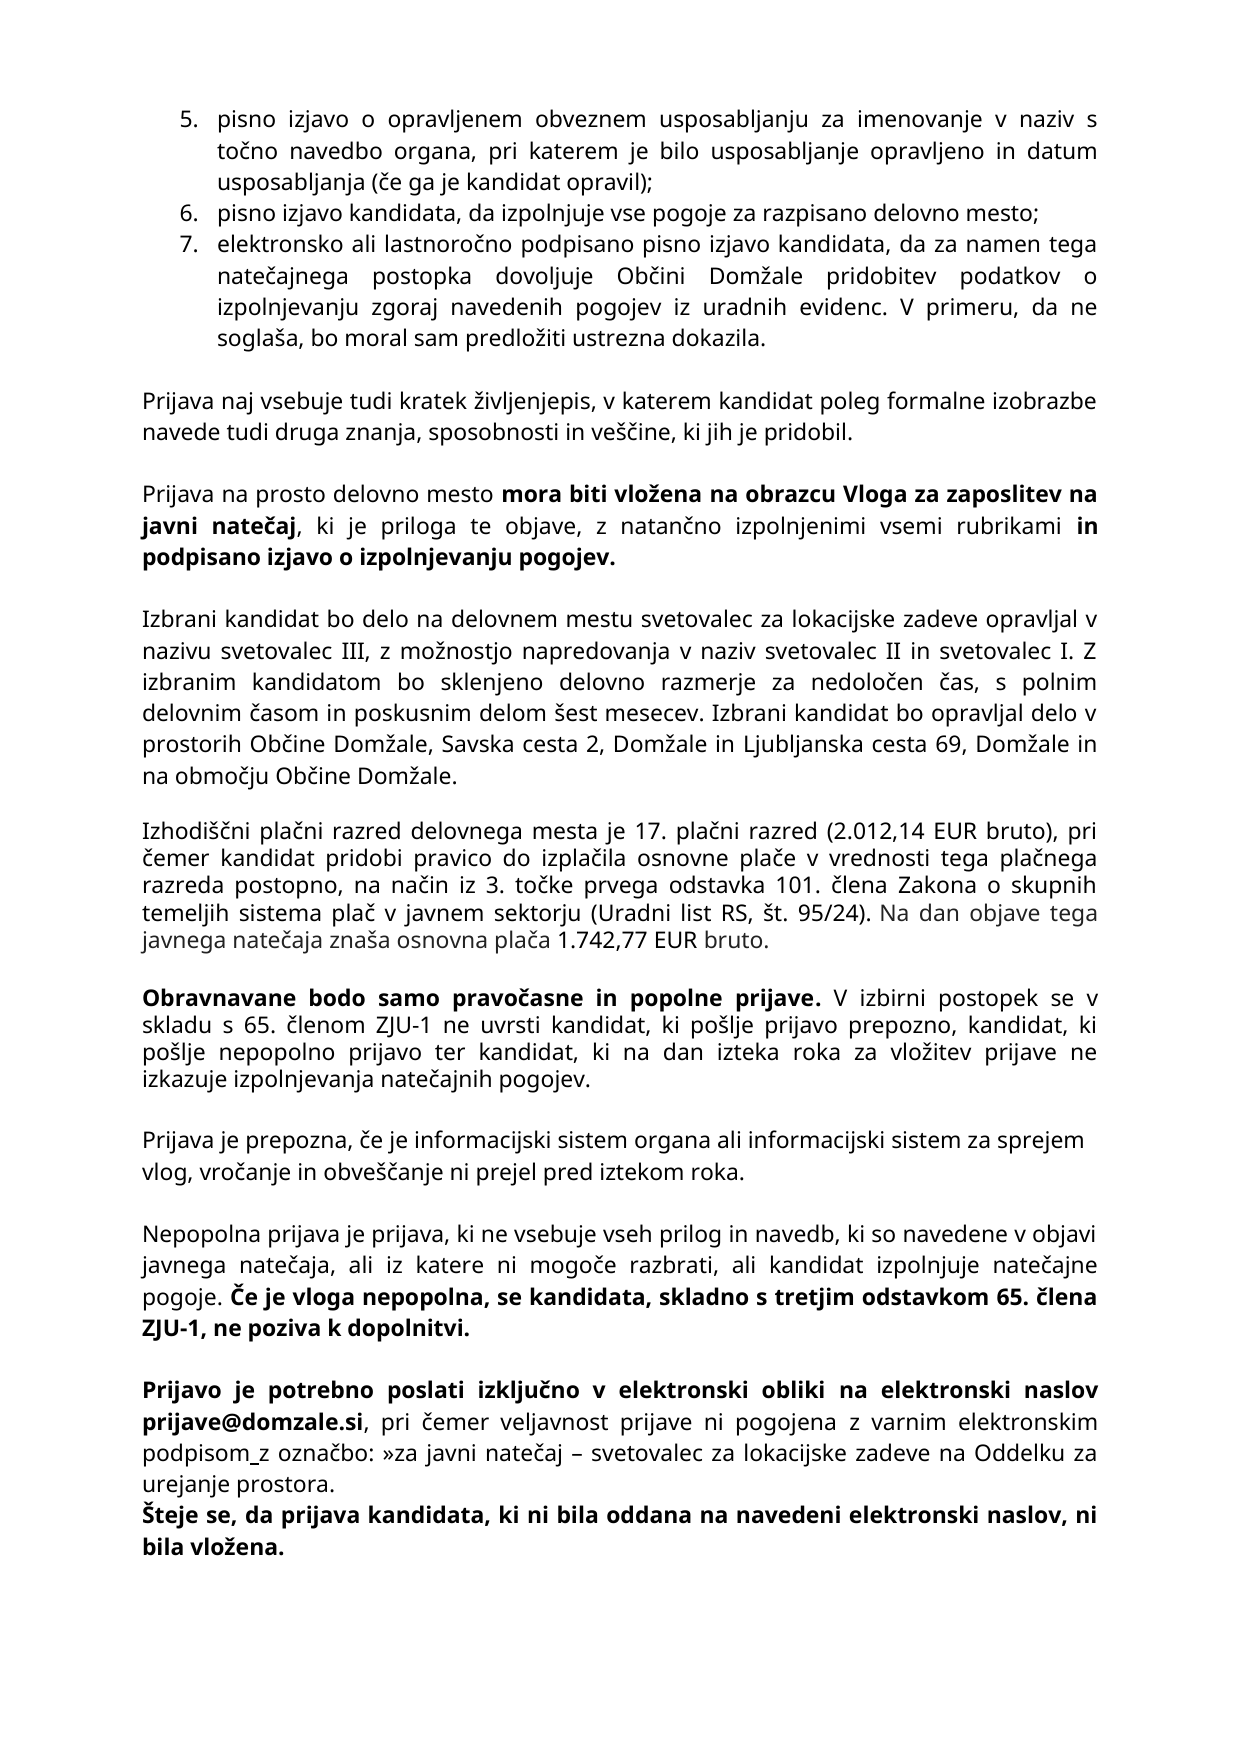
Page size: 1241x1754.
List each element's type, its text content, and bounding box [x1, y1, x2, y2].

text Nepopolna prijava je prijava, ki ne vsebuje vseh prilog in navedb, ki so navedene v objavi javnega natečaja, ali iz katere ni mogoče razbrati, ali kandidat izpolnjuje natečajne pogoje. Če je vloga nepopolna, se kandidata, skladno s tretjim odstavkom 65. člena ZJU-1, ne poziva k dopolnitvi. [142, 1218, 1098, 1343]
text Prijavo je potrebno poslati izključno v elektronski obliki na elektronski naslov prijave@domzale.si, pri čemer veljavnost prijave ni pogojena z varnim elektronskim podpisom z označbo: »za javni natečaj – svetovalec za lokacijske zadeve na Oddelku za urejanje prostora. [142, 1374, 1098, 1499]
text Šteje se, da prijava kandidata, ki ni bila oddana na navedeni elektronski naslov, ni bila vložena. [142, 1499, 1098, 1562]
list elektronsko ali lastnoročno podpisano pisno izjavo kandidata, da za namen tega natečajnega postopka dovoljuje Občini Domžale pridobitev podatkov o izpolnjevanju zgoraj navedenih pogojev iz uradnih evidenc. V primeru, da ne soglaša, bo moral sam predložiti ustrezna dokazila. [179, 228, 1098, 353]
text Izbrani kandidat bo delo na delovnem mestu svetovalec za lokacijske zadeve opravljal v nazivu svetovalec III, z možnostjo napredovanja v naziv svetovalec II in svetovalec I. Z izbranim kandidatom bo sklenjeno delovno razmerje za nedoločen čas, s polnim delovnim časom in poskusnim delom šest mesecev. Izbrani kandidat bo opravljal delo v prostorih Občine Domžale, Savska cesta 2, Domžale in Ljubljanska cesta 69, Domžale in na območju Občine Domžale. [142, 603, 1098, 791]
text Prijava naj vsebuje tudi kratek življenjepis, v katerem kandidat poleg formalne izobrazbe navede tudi druga znanja, sposobnosti in veščine, ki jih je pridobil. [142, 385, 1098, 447]
text Obravnavane bodo samo pravočasne in popolne prijave. V izbirni postopek se v skladu s 65. členom ZJU-1 ne uvrsti kandidat, ki pošlje prijavo prepozno, kandidat, ki pošlje nepopolno prijavo ter kandidat, ki na dan izteka roka za vložitev prijave ne izkazuje izpolnjevanja natečajnih pogojev. [142, 985, 1098, 1093]
text Prijava je prepozna, če je informacijski sistem organa ali informacijski sistem za sprejem vlog, vročanje in obveščanje ni prejel pred iztekom roka. [142, 1124, 1098, 1187]
list pisno izjavo o opravljenem obveznem usposabljanju za imenovanje v naziv s točno navedbo organa, pri katerem je bilo usposabljanje opravljeno in datum usposabljanja (če ga je kandidat opravil); [179, 103, 1098, 197]
text Prijava na prosto delovno mesto mora biti vložena na obrazcu Vloga za zaposlitev na javni natečaj, ki je priloga te objave, z natančno izpolnjenimi vsemi rubrikami in podpisano izjavo o izpolnjevanju pogojev. [142, 478, 1098, 572]
list pisno izjavo kandidata, da izpolnjuje vse pogoje za razpisano delovno mesto; [179, 197, 1098, 228]
text Izhodiščni plačni razred delovnega mesta je 17. plačni razred (2.012,14 EUR bruto), pri čemer kandidat pridobi pravico do izplačila osnovne plače v vrednosti tega plačnega razreda postopno, na način iz 3. točke prvega odstavka 101. člena Zakona o skupnih temeljih sistema plač v javnem sektorju (Uradni list RS, št. 95/24). Na dan objave tega javnega natečaja znaša osnovna plača 1.742,77 EUR bruto. [142, 818, 1098, 953]
